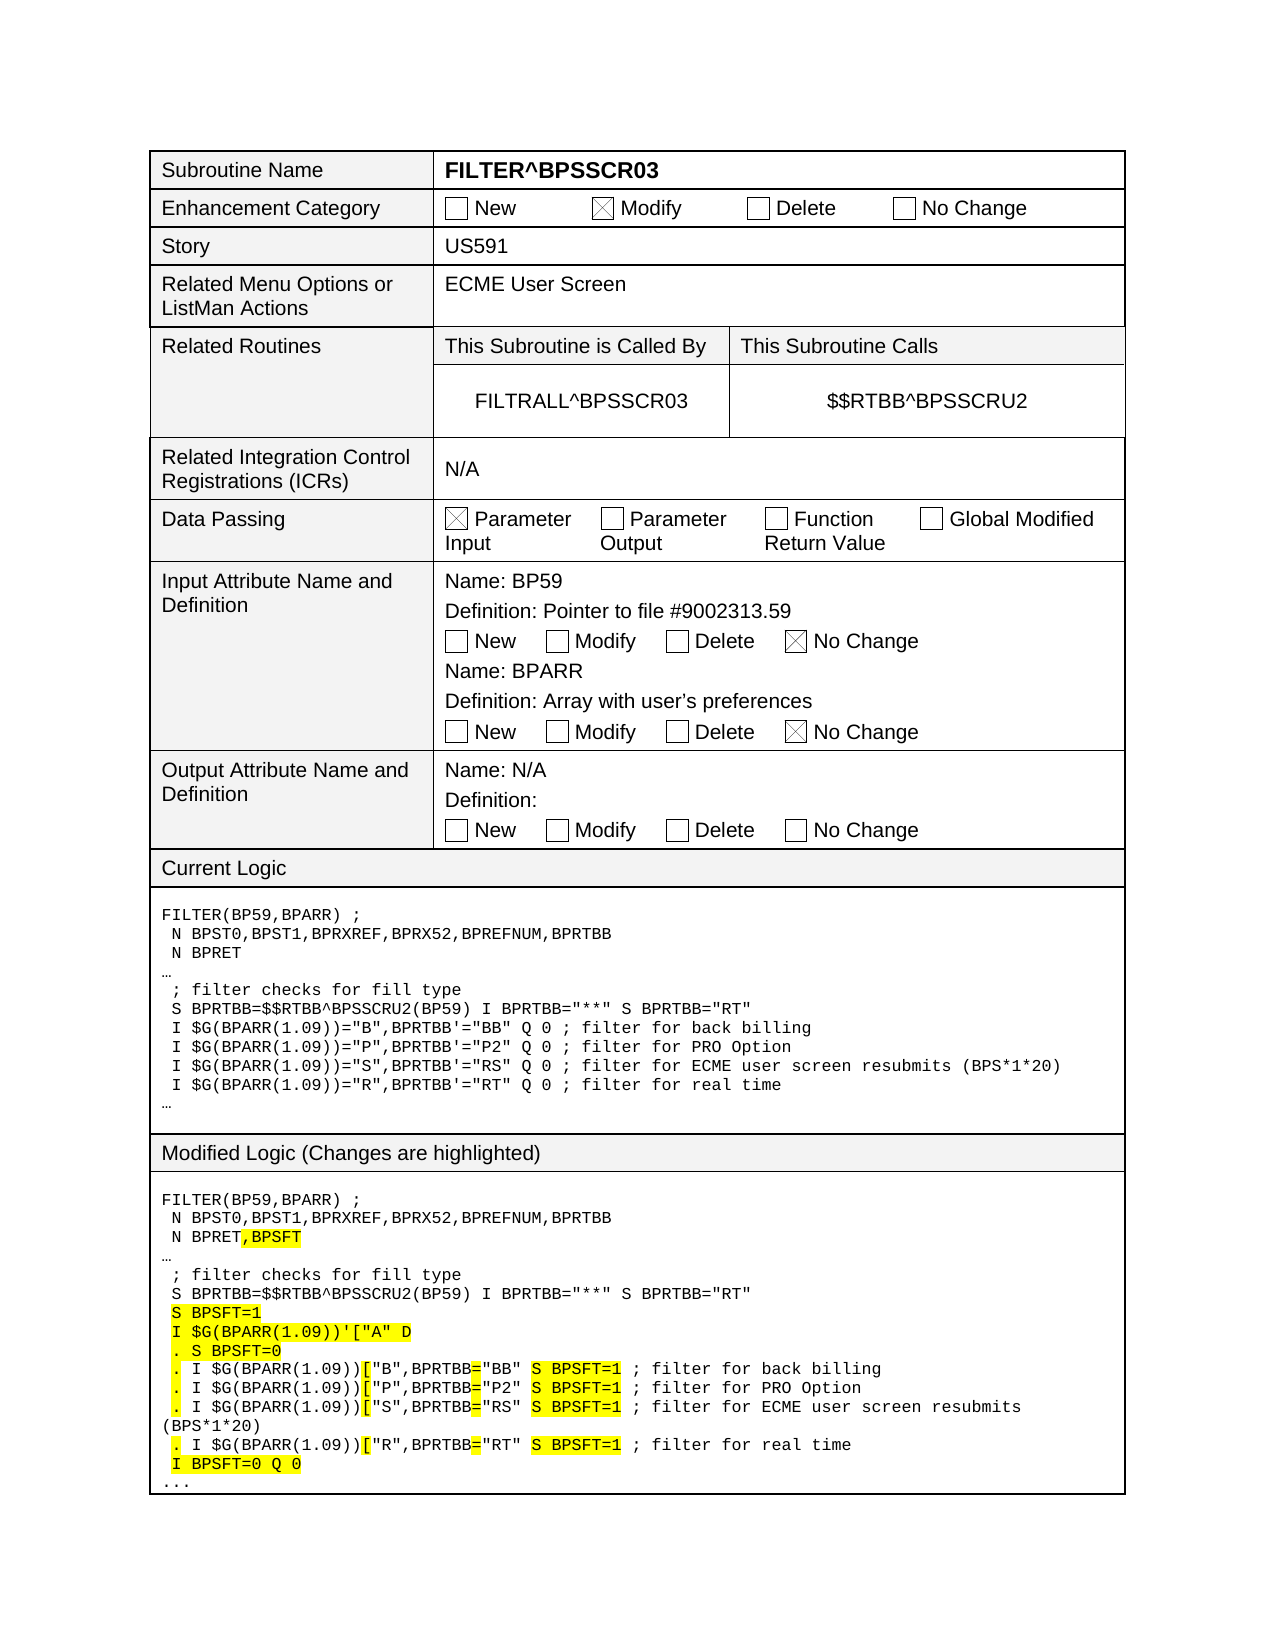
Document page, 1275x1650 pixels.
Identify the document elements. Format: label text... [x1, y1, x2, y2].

table_cell Modify [579, 190, 735, 226]
table_cell Output Attribute Name and Definition [151, 751, 433, 848]
table_cell Delete [735, 190, 881, 226]
table_cell Data Passing [151, 500, 433, 561]
table_cell Enhancement Category [151, 190, 433, 226]
table_cell ECME User Screen [434, 266, 1124, 326]
table_cell FILTER(BP59,BPARR) ; N BPST0,BPST1,BPRXREF,BPRX52,BPREFNUM,BPRTBB N BPRET … ; filter checks for fill type S BPRTBB=$$RTBB^BPSSCRU2(BP59) I BPRTBB="**" S BPRTBB="RT" I $G(BPARR(1.09))="B",BPRTBB'="BB" Q 0 ; filter for back billing I $G(BPARR(1.09))="P",BPRTBB'="P2" Q 0 ; filter for PRO Option I $G(BPARR(1.09))="S",BPRTBB'="RS" Q 0 ; filter for ECME user screen resubmits (BPS*1*20) I $G(BPARR(1.09))="R",BPRTBB'="RT" Q 0 ; filter for real time … [151, 888, 1124, 1133]
table_cell Name: N/A Definition: New Modify Delete No Change [434, 751, 1124, 848]
table_cell Parameter Input [434, 500, 588, 561]
table_cell $$RTBB^BPSSCRU2 [730, 364, 1125, 437]
table_cell This Subroutine Calls [730, 327, 1125, 364]
table_cell N/A [434, 438, 1124, 499]
table_cell No Change [881, 190, 1124, 226]
table_cell Current Logic [151, 850, 1124, 886]
table_header Subroutine Name [151, 152, 433, 188]
table_cell This Subroutine is Called By [434, 327, 729, 364]
table_header FILTER^BPSSCR03 [434, 152, 1124, 188]
table_cell Related Routines [151, 328, 433, 437]
table_cell Modified Logic (Changes are highlighted) [151, 1135, 1124, 1171]
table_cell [151, 1172, 1124, 1493]
table_cell Related Menu Options or ListMan Actions [151, 266, 433, 326]
table_cell Story [151, 228, 433, 264]
table_cell Related Integration Control Registrations (ICRs) [151, 438, 433, 499]
table_cell Parameter Output [589, 500, 753, 561]
table_cell Global Modified [908, 500, 1124, 561]
table_cell New [434, 190, 579, 226]
table_cell FILTRALL^BPSSCR03 [434, 365, 729, 437]
table_cell Input Attribute Name and Definition [151, 562, 433, 750]
table_cell US591 [434, 228, 1124, 264]
table_cell Function Return Value [753, 500, 908, 561]
table_cell Name: BP59 Definition: Pointer to file #9002313.59 New Modify Delete No Change Name: BPARR Definition: Array with user’s preferences New Modify Delete No Change [434, 562, 1124, 750]
